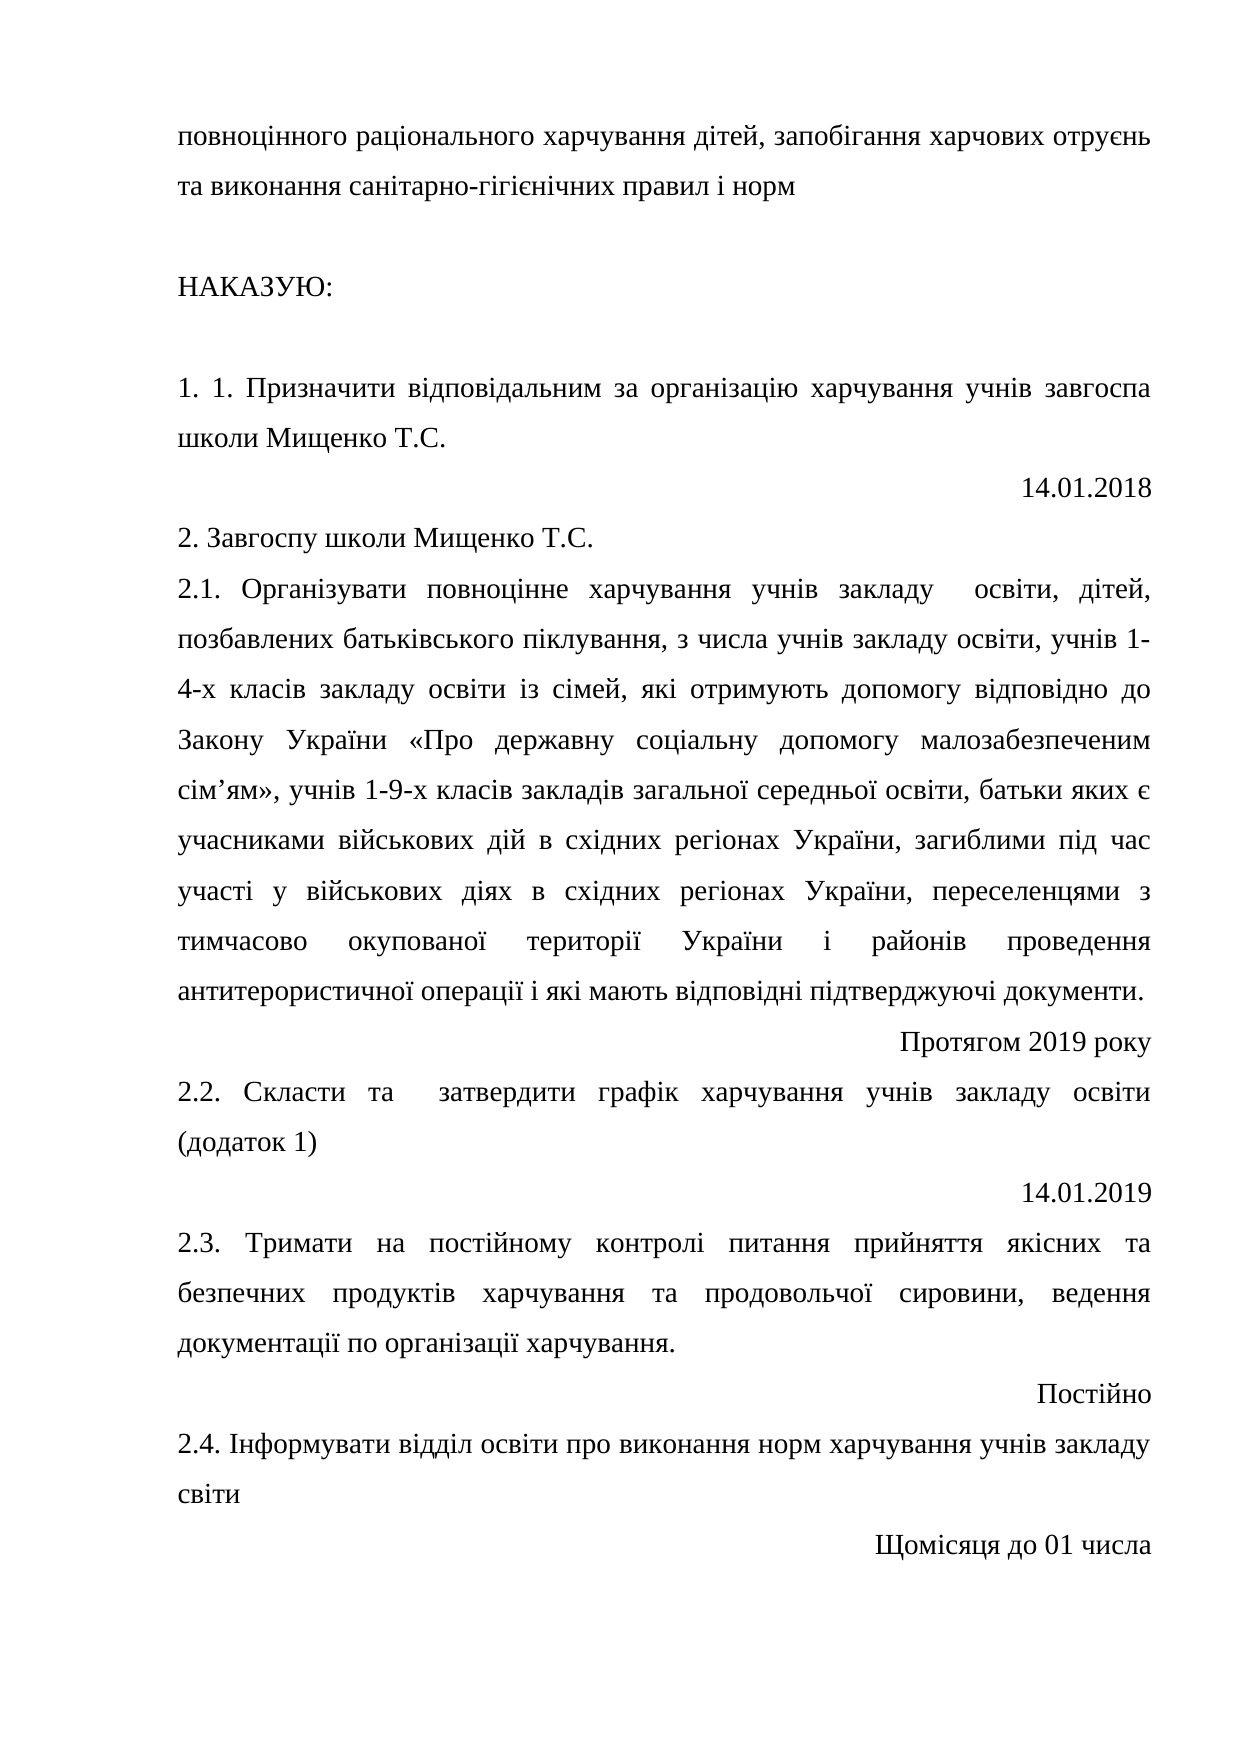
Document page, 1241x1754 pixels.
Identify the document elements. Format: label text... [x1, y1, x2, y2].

text 2.3. Тримати на постійному контролі питання прийняття якісних та безпечних продуктів харчування та продовольчої сировини, ведення документації по організації харчування. [177, 1225, 1152, 1359]
text 14.01.2018 [177, 470, 1152, 504]
text Щомісяця до 01 числа [177, 1527, 1152, 1560]
text 1. 1. Призначити відповідальним за організацію харчування учнів завгоспа школи Мищенко Т.С. [177, 370, 1152, 453]
text 14.01.2019 [177, 1175, 1152, 1208]
text Постійно [177, 1376, 1152, 1409]
text 2.4. Інформувати відділ освіти про виконання норм харчування учнів закладу світи [177, 1426, 1152, 1510]
text НАКАЗУЮ: [177, 269, 1152, 303]
text Протягом 2019 року [177, 1024, 1152, 1057]
text 2.2. Скласти та затвердити графік харчування учнів закладу освіти (додаток 1) [177, 1074, 1152, 1158]
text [177, 118, 1152, 202]
text 2.1. Організувати повноцінне харчування учнів закладу освіти, дітей, позбавлених батьківського піклування, з числа учнів закладу освіти, учнів 1-4-х класів закладу освіти із сімей, які отримують допомогу відповідно до Закону України «Про державну соціальну допомогу малозабезпеченим сім’ям», учнів 1-9-х класів закладів загальної середньої освіти, батьки яких є учасниками військових дій в східних регіонах України, загиблими під час участі у військових діях в східних регіонах України, переселенцями з тимчасово окупованої території України і районів проведення антитерористичної операції і які мають відповідні підтверджуючі документи. [177, 571, 1152, 1007]
text 2. Завгоспу школи Мищенко Т.С. [177, 521, 1152, 554]
